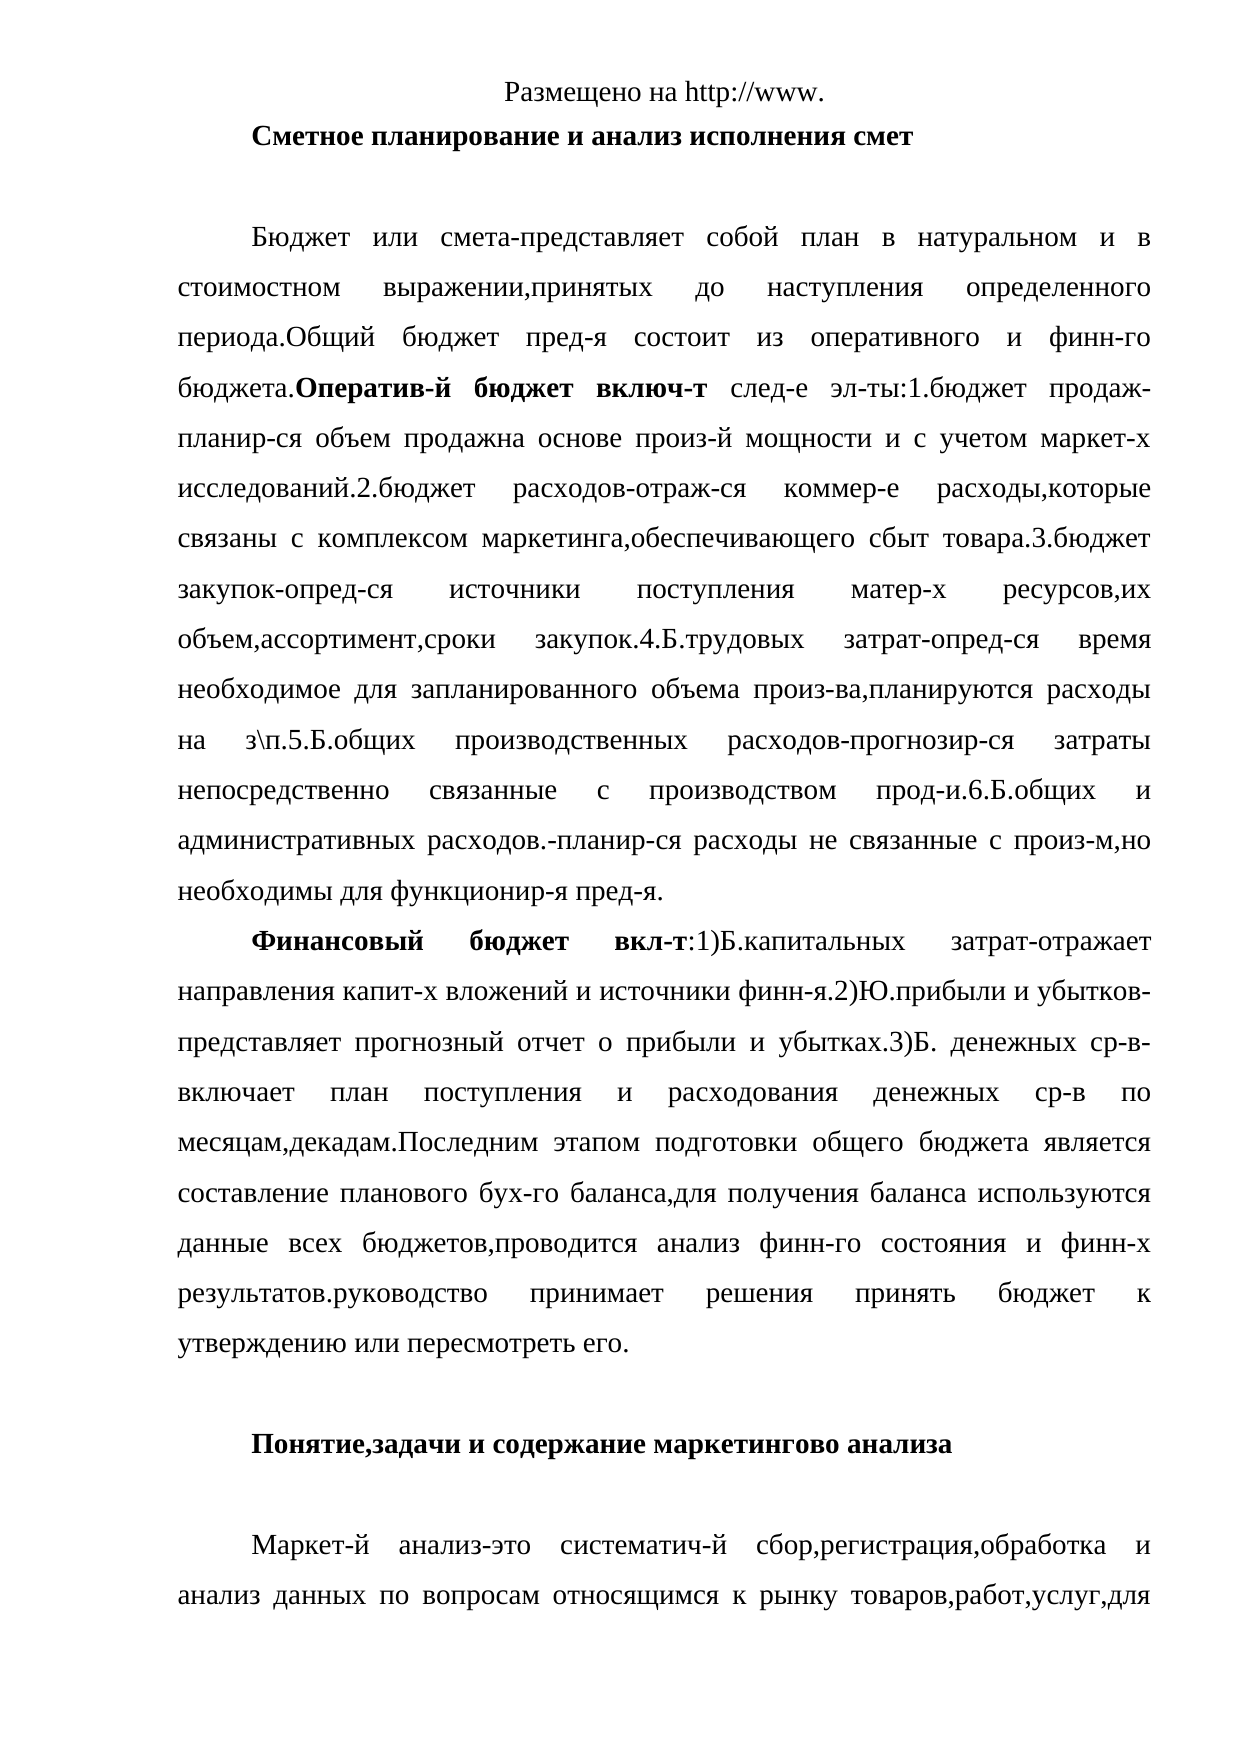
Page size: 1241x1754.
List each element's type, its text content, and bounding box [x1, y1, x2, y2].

text Финансовый бюджет вкл-т:1)Б.капитальных затрат-отражает направления капит-х вложений и источники финн-я.2)Ю.прибыли и убытков-представляет прогнозный отчет о прибыли и убытках.3)Б. денежных ср-в-включает план поступления и расходования денежных ср-в по месяцам,декадам.Последним этапом подготовки общего бюджета является составление планового бух-го баланса,для получения баланса используются данные всех бюджетов,проводится анализ финн-го состояния и финн-х результатов.руководство принимает решения принять бюджет к утверждению или пересмотреть его. [177, 923, 1152, 1359]
text Понятие,задачи и содержание маркетингово анализа [177, 1426, 1152, 1460]
text Сметное планирование и анализ исполнения смет [177, 118, 1152, 152]
text Бюджет или смета-представляет собой план в натуральном и в стоимостном выражении,принятых до наступления определенного периода.Общий бюджет пред-я состоит из оперативного и финн-го бюджета.Оператив-й бюджет включ-т след-е эл-ты:1.бюджет продаж-планир-ся объем продажна основе произ-й мощности и с учетом маркет-х исследований.2.бюджет расходов-отраж-ся коммер-е расходы,которые связаны с комплексом маркетинга,обеспечивающего сбыт товара.3.бюджет закупок-опред-ся источники поступления матер-х ресурсов,их объем,ассортимент,сроки закупок.4.Б.трудовых затрат-опред-ся время необходимое для запланированного объема произ-ва,планируются расходы на з\п.5.Б.общих производственных расходов-прогнозир-ся затраты непосредственно связанные с производством прод-и.6.Б.общих и административных расходов.-планир-ся расходы не связанные с произ-м,но необходимы для функционир-я пред-я. [177, 219, 1152, 906]
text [177, 1527, 1152, 1611]
